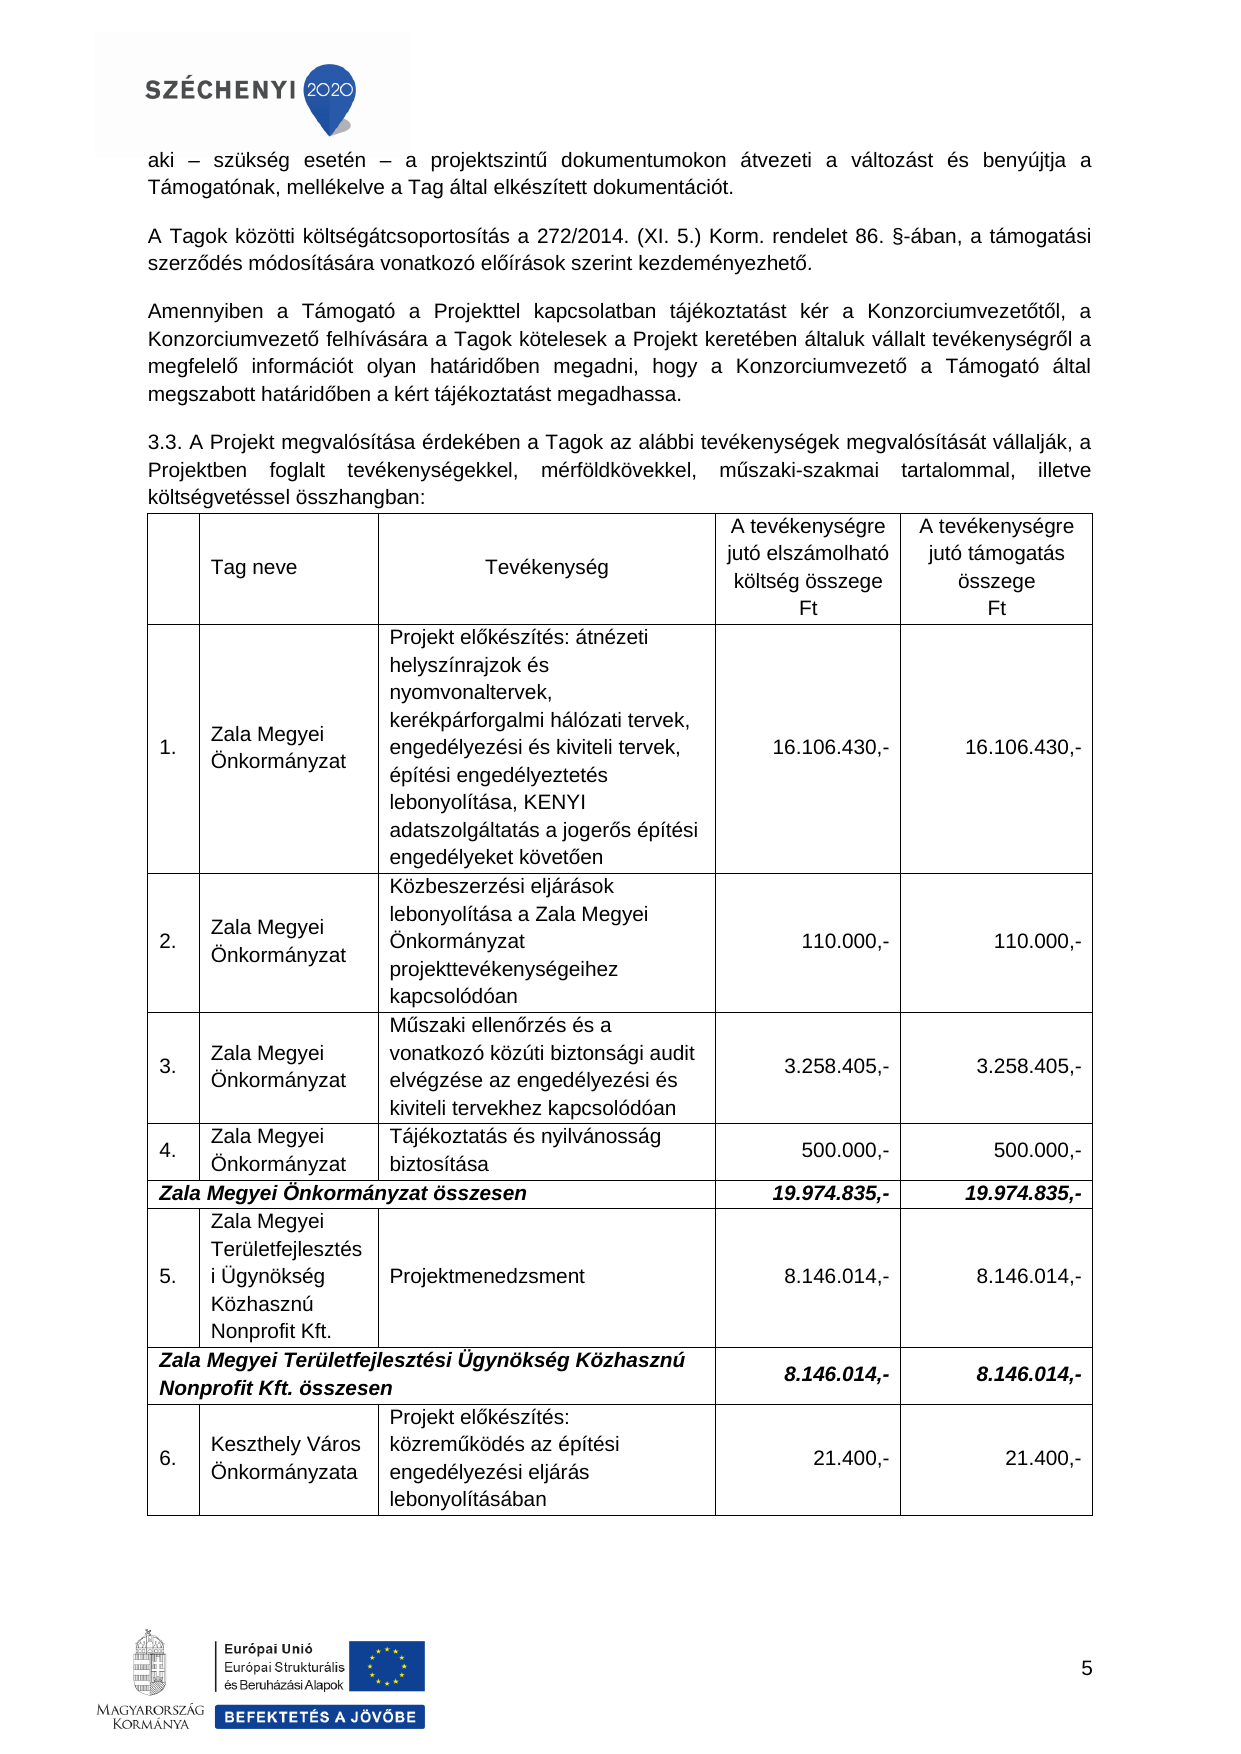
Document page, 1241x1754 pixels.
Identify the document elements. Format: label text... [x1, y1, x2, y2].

text A Tagok közötti költségátcsoportosítás a 272/2014. (XI. 5.) Korm. rendelet 86. §-ában, a támogatási szerződés módosítására vonatkozó előírások szerint kezdeményezhető. [148, 223, 1092, 275]
table_cell Műszaki ellenőrzés és a vonatkozó közúti biztonsági audit elvégzése az engedélyezési és kiviteli tervekhez kapcsolódóan [379, 1013, 715, 1123]
table_cell 3. [148, 1013, 199, 1123]
table_cell Tájékoztatás és nyilvánosság biztosítása [379, 1124, 715, 1179]
table_cell 4. [148, 1124, 199, 1179]
table_cell 1. [148, 625, 199, 873]
table_cell Zala Megyei Önkormányzat [200, 625, 378, 873]
table_cell Közbeszerzési eljárások lebonyolítása a Zala Megyei Önkormányzat projekttevékenységeihez kapcsolódóan [379, 874, 715, 1012]
table_cell 3.258.405,- [901, 1013, 1092, 1123]
table_cell 19.974.835,- [716, 1181, 900, 1208]
table_cell 8.146.014,- [901, 1209, 1092, 1347]
table_cell 110.000,- [901, 874, 1092, 1012]
table_cell 8.146.014,- [716, 1209, 900, 1347]
table_cell Zala Megyei Önkormányzat összesen [148, 1181, 715, 1208]
table_header Tevékenység [379, 514, 715, 624]
text Amennyiben a Támogató a Projekttel kapcsolatban tájékoztatást kér a Konzorciumvezetőtől, a Konzorciumvezető felhívására a Tagok kötelesek a Projekt keretében általuk vállalt tevékenységről a megfelelő információt olyan határidőben megadni, hogy a Konzorciumvezető a Támogató által megszabott határidőben a kért tájékoztatást megadhassa. [148, 299, 1092, 406]
table_cell 8.146.014,- [901, 1348, 1092, 1403]
table_cell Zala Megyei Önkormányzat [200, 874, 378, 1012]
table_cell 8.146.014,- [716, 1348, 900, 1403]
table_cell 5. [148, 1209, 199, 1347]
table_cell 3.258.405,- [716, 1013, 900, 1123]
table_cell Zala Megyei Területfejlesztési Ügynökség Közhasznú Nonprofit Kft. összesen [148, 1348, 715, 1403]
text 3.3. A Projekt megvalósítása érdekében a Tagok az alábbi tevékenységek megvalósítását vállalják, a Projektben foglalt tevékenységekkel, mérföldkövekkel, műszaki-szakmai tartalommal, illetve költségvetéssel összhangban: [148, 430, 1092, 509]
table_cell Zala Megyei Területfejlesztési Ügynökség Közhasznú Nonprofit Kft. [200, 1209, 378, 1347]
table_cell Projektmenedzsment [379, 1209, 715, 1347]
picture [95, 32, 411, 157]
table_cell 16.106.430,- [716, 625, 900, 873]
table_cell 6. [148, 1405, 199, 1515]
table_cell Projekt előkészítés: átnézeti helyszínrajzok és nyomvonaltervek, kerékpárforgalmi hálózati tervek, engedélyezési és kiviteli tervek, építési engedélyeztetés lebonyolítása, KENYI adatszolgáltatás a jogerős építési engedélyeket követően [379, 625, 715, 873]
table_cell Keszthely Város Önkormányzata [200, 1405, 378, 1515]
table_cell 500.000,- [901, 1124, 1092, 1179]
table_header A tevékenységre jutó támogatás összege Ft [901, 514, 1092, 624]
table_header Tag neve [200, 514, 378, 624]
table_cell 21.400,- [716, 1405, 900, 1515]
table_cell Projekt előkészítés: közreműködés az építési engedélyezési eljárás lebonyolításában [379, 1405, 715, 1515]
table_cell 21.400,- [901, 1405, 1092, 1515]
table_cell 110.000,- [716, 874, 900, 1012]
table_cell Zala Megyei Önkormányzat [200, 1124, 378, 1179]
table_cell Zala Megyei Önkormányzat [200, 1013, 378, 1123]
table_cell 19.974.835,- [901, 1181, 1092, 1208]
table_cell 500.000,- [716, 1124, 900, 1179]
table_cell 2. [148, 874, 199, 1012]
table_header A tevékenységre jutó elszámolható költség összege Ft [716, 514, 900, 624]
table_header [148, 514, 199, 624]
table_cell 16.106.430,- [901, 625, 1092, 873]
picture [71, 1597, 447, 1751]
